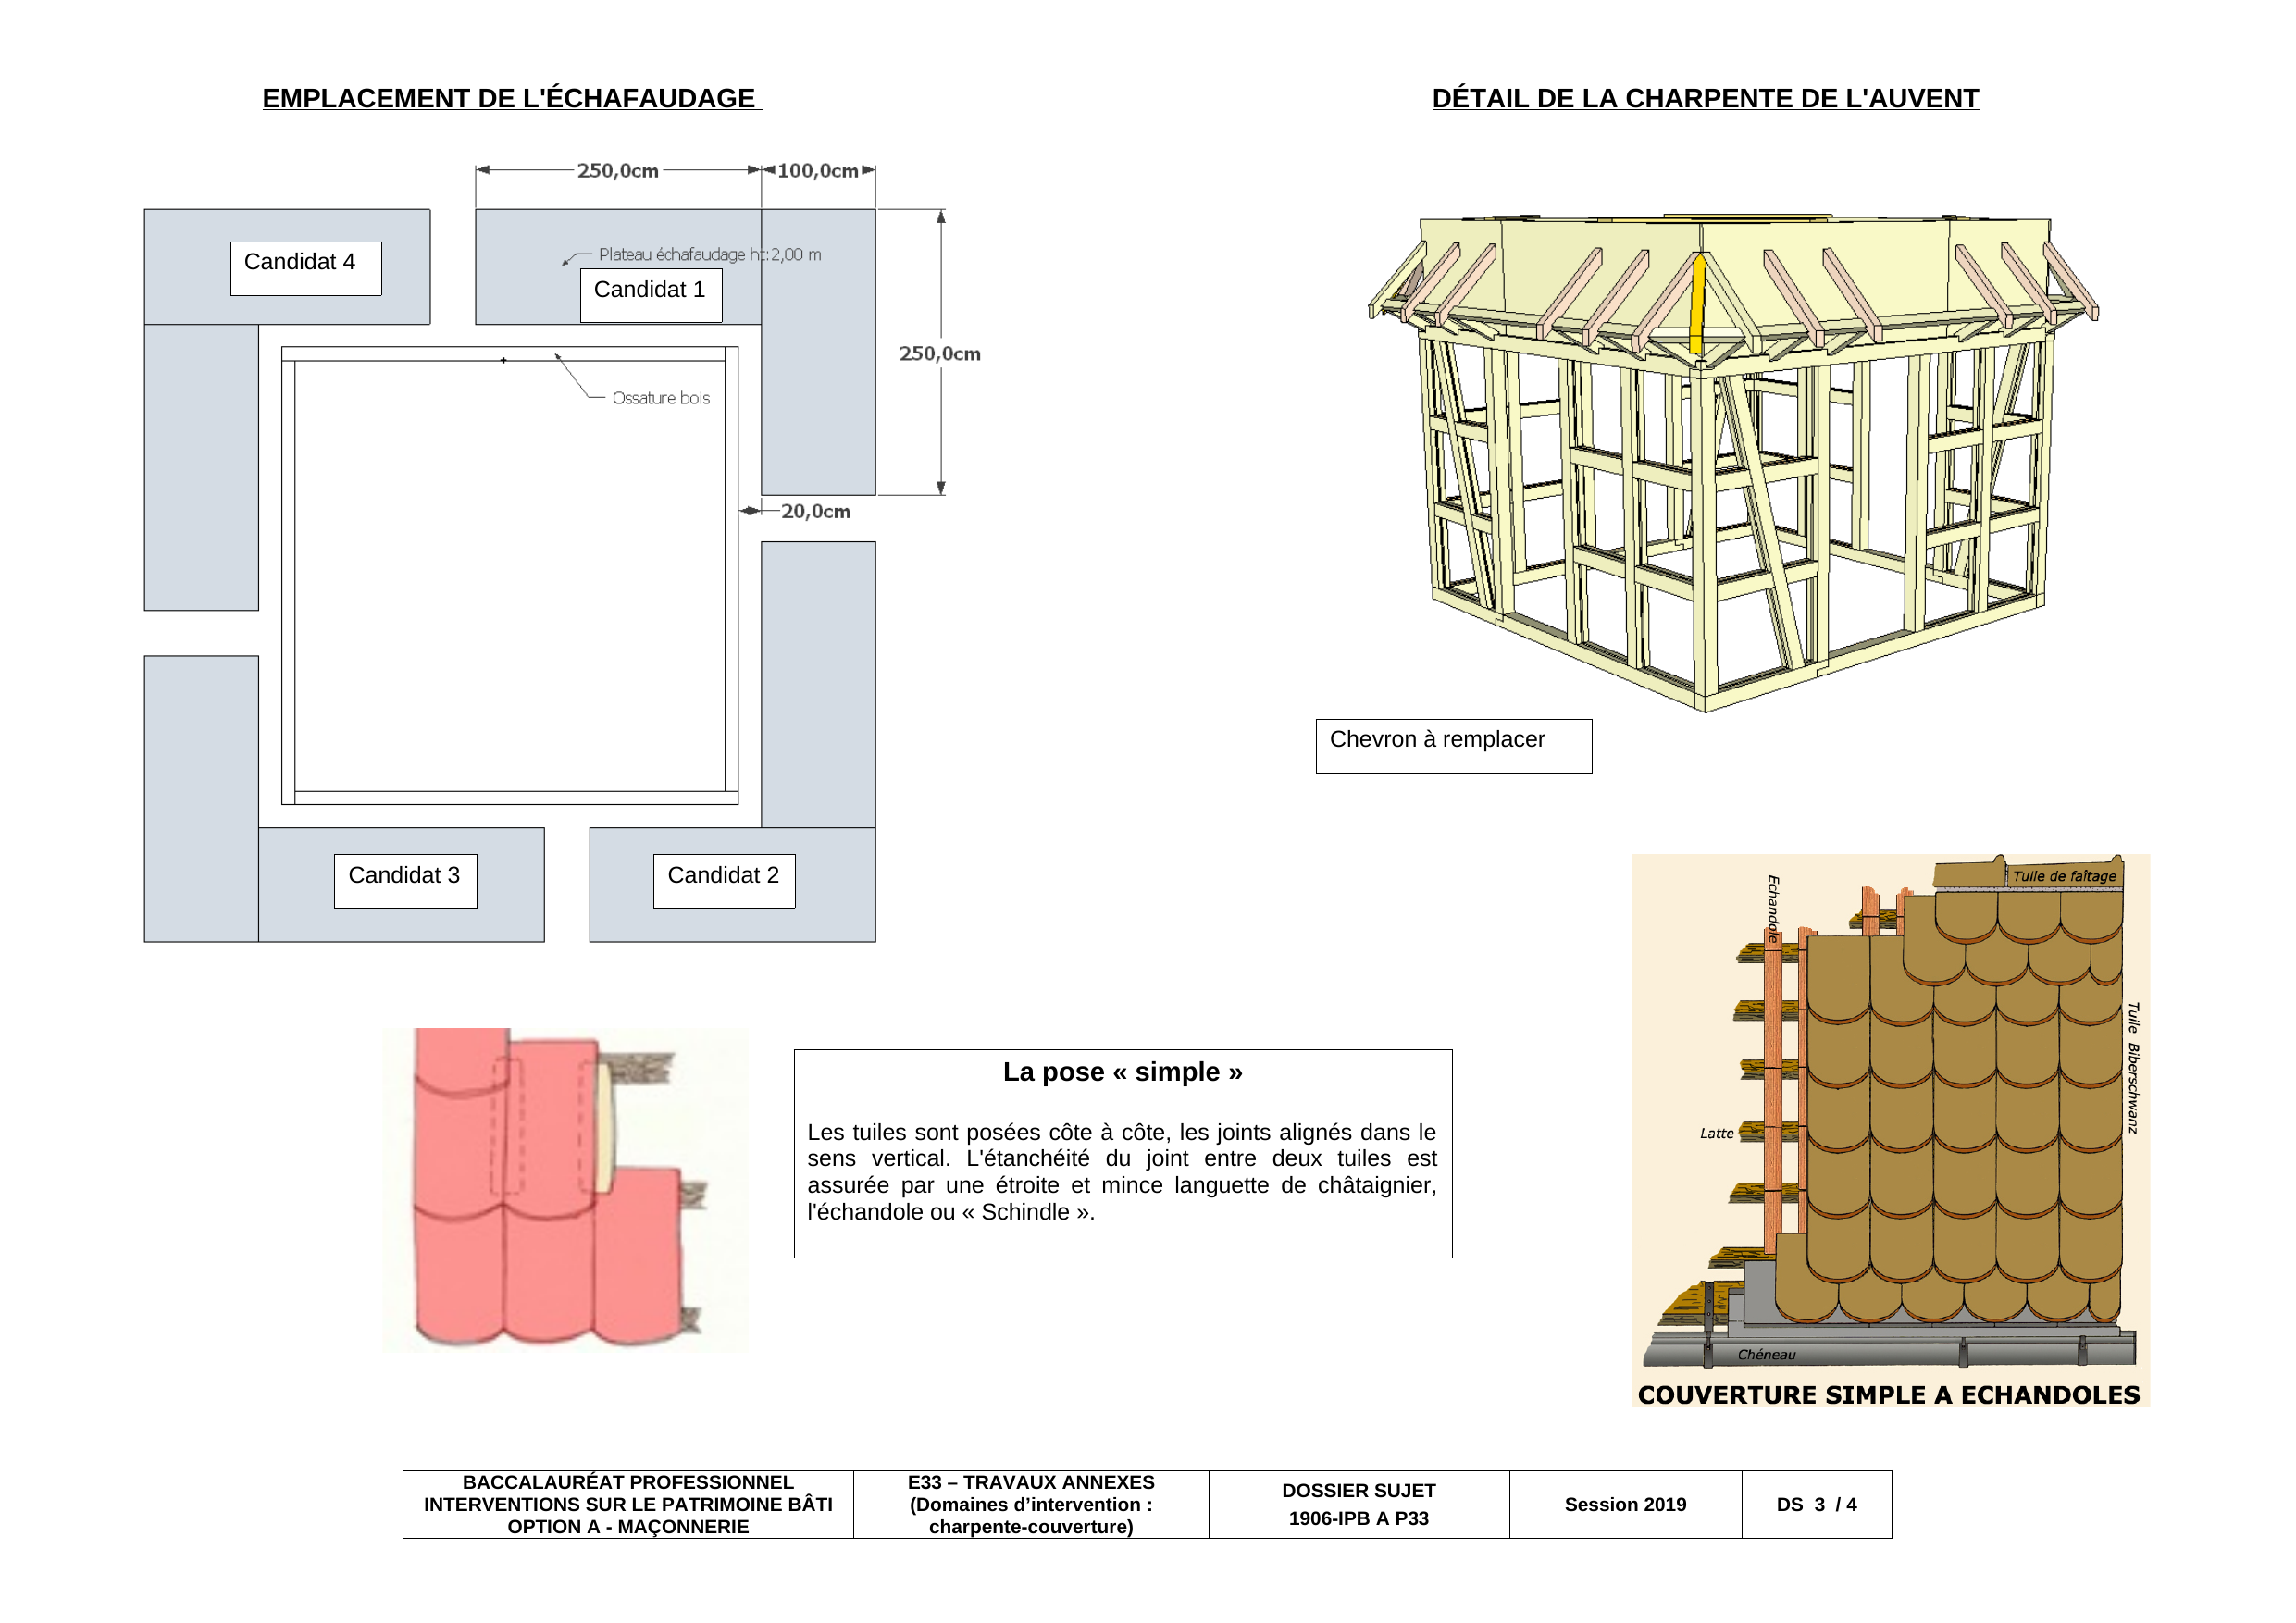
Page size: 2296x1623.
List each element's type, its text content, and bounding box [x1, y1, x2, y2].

text DÉTAIL DE LA CHARPENTE DE L'AUVENT [1230, 82, 2214, 113]
text EMPLACEMENT DE L'ÉCHAFAUDAGE [82, 82, 1065, 113]
picture [1334, 146, 2144, 761]
picture [1632, 854, 2151, 1407]
picture [81, 157, 989, 958]
picture [382, 1028, 750, 1353]
